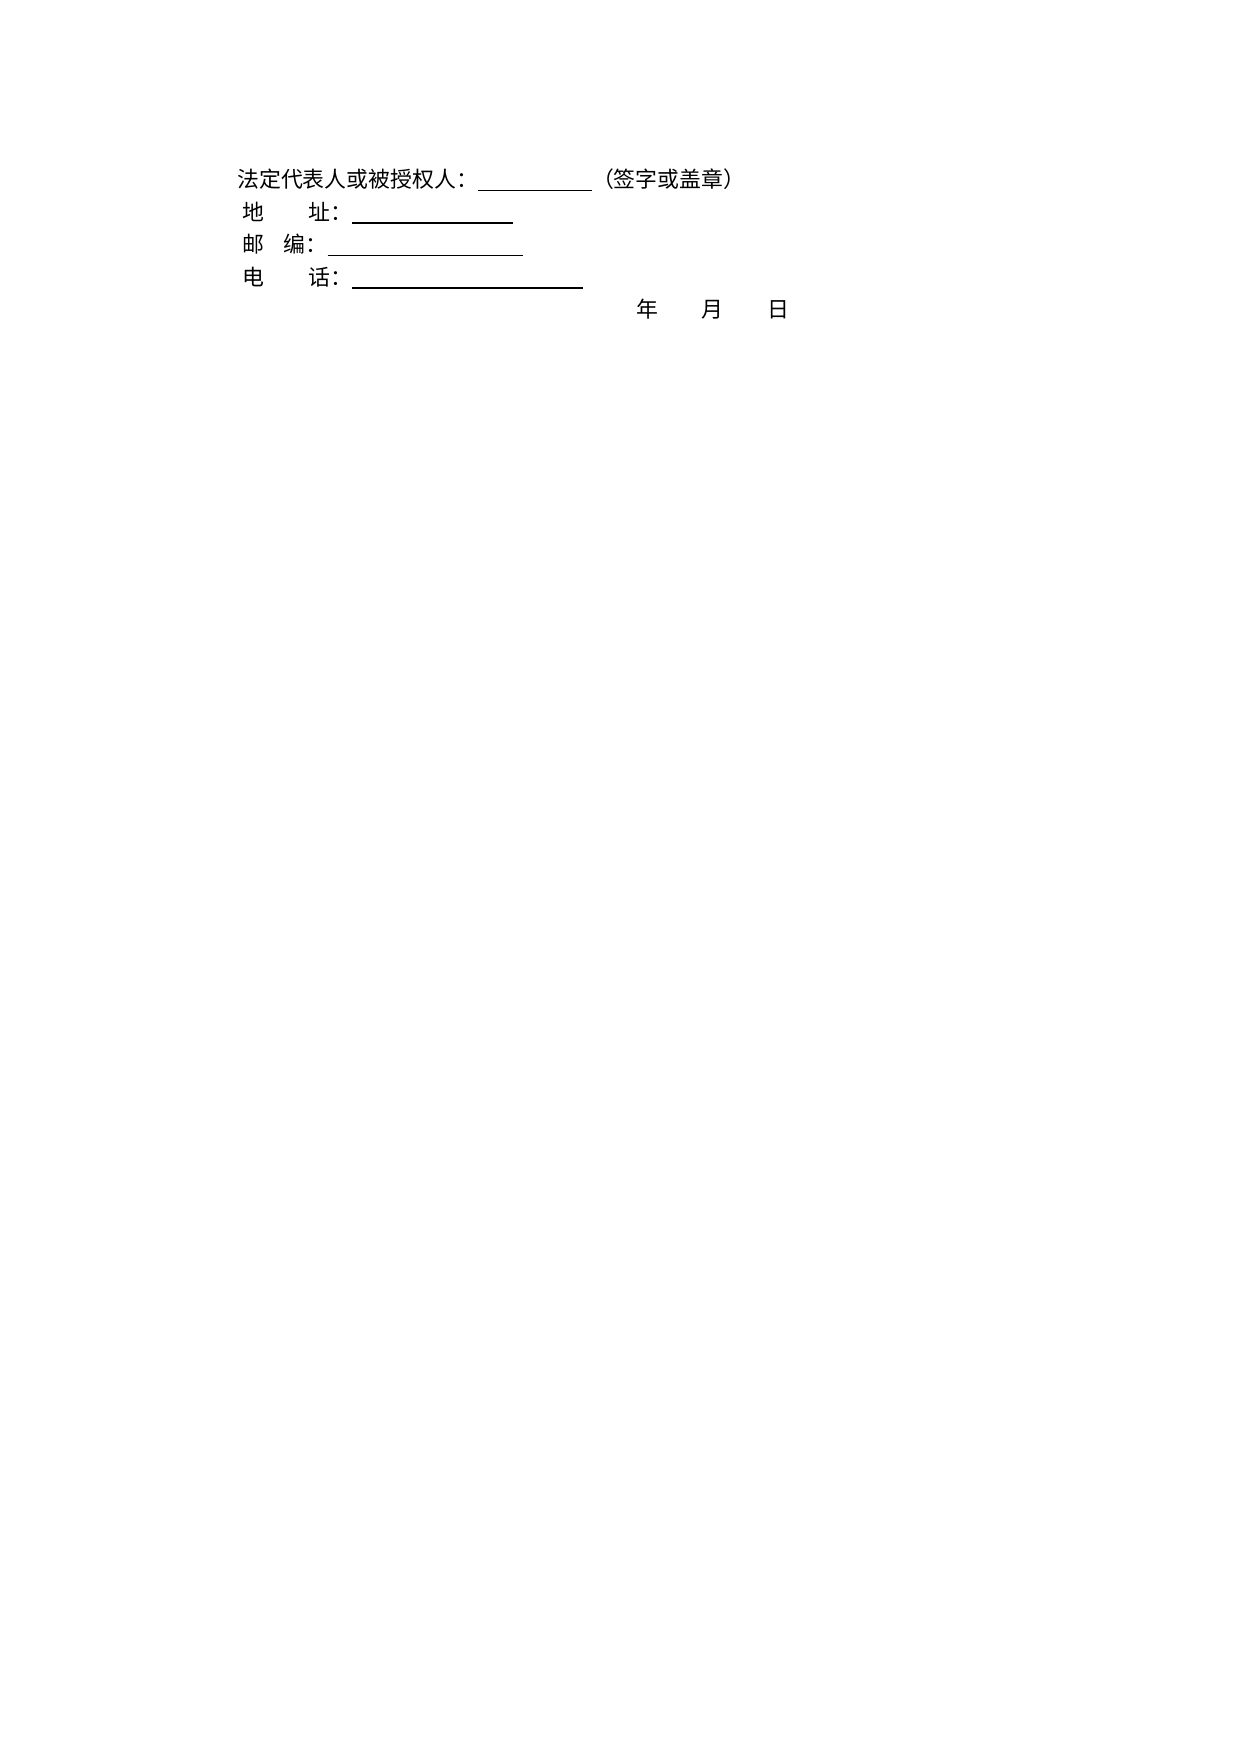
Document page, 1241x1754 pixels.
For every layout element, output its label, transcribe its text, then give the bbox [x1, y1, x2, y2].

text 地 址： [187, 194, 1053, 227]
text 年 月 日 [187, 292, 1053, 324]
text 电 话： [198, 259, 1053, 292]
text 法定代表人或被授权人： （签字或盖章） [187, 162, 1053, 194]
text 邮 编： [198, 227, 1053, 259]
